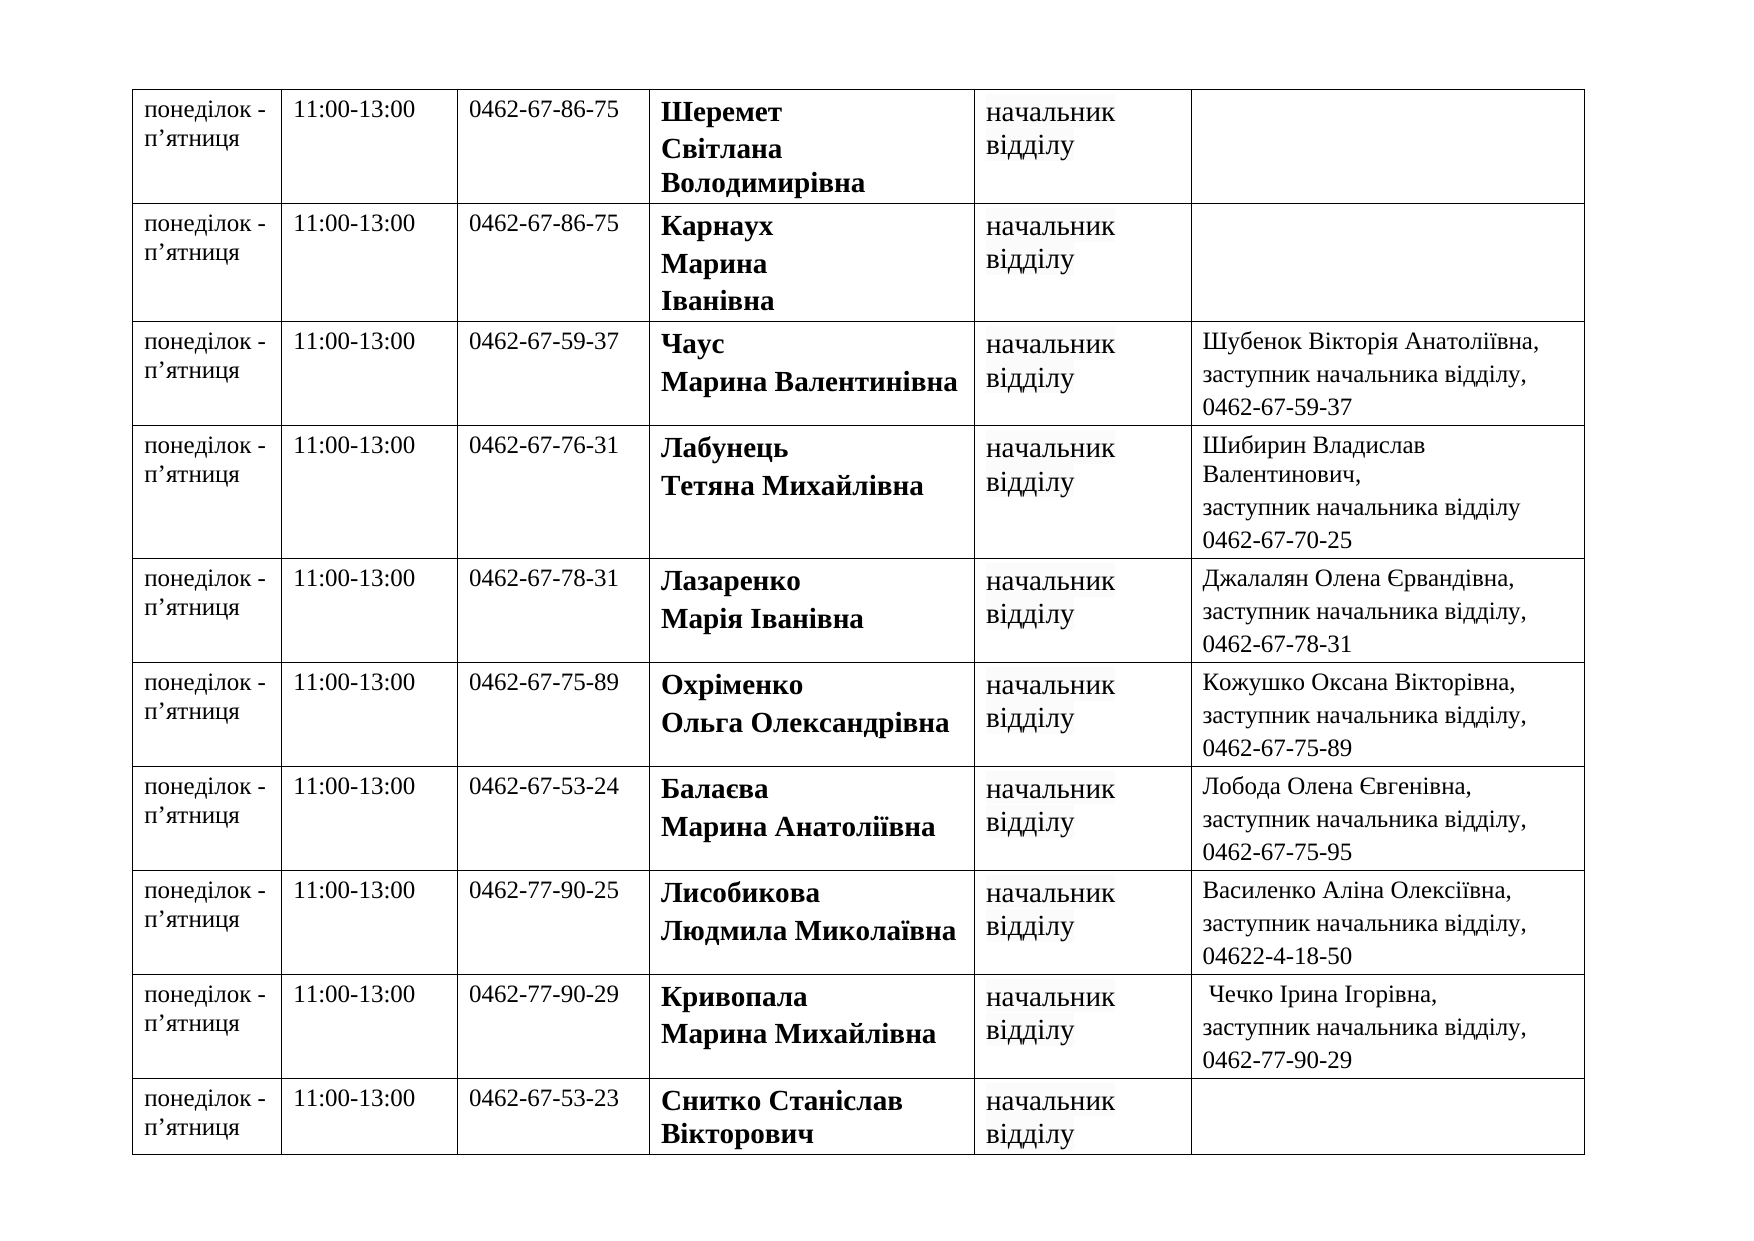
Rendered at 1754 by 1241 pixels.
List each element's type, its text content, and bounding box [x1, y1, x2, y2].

table_cell 0462-67-53-24 [458, 767, 649, 870]
table_cell Шубенок Вікторія Анатоліївна, заступник начальника відділу, 0462-67-59-37 [1192, 322, 1584, 425]
table_cell Шеремет Світлана Володимирівна [650, 90, 974, 203]
table_cell Кривопала Марина Михайлівна [650, 975, 974, 1078]
table_cell 0462-67-53-23 [458, 1079, 649, 1154]
table_cell [1192, 1079, 1584, 1154]
table_cell начальник відділу [975, 90, 1191, 203]
table_cell понеділок - п’ятниця [133, 975, 281, 1078]
table_cell начальник відділу [975, 663, 1191, 766]
table_cell 11:00-13:00 [282, 426, 457, 558]
table_cell понеділок - п’ятниця [133, 204, 281, 321]
table_cell 0462-67-86-75 [458, 90, 649, 203]
table_cell Джалалян Олена Єрвандівна, заступник начальника відділу, 0462-67-78-31 [1192, 559, 1584, 662]
table_cell понеділок - п’ятниця [133, 663, 281, 766]
table_cell 11:00-13:00 [282, 975, 457, 1078]
table_cell [1192, 204, 1584, 321]
table_cell начальник відділу [975, 871, 1191, 974]
table_cell Лазаренко Марія Іванівна [650, 559, 974, 662]
table_cell 11:00-13:00 [282, 559, 457, 662]
table_cell понеділок - п’ятниця [133, 767, 281, 870]
table_cell Кожушко Оксана Вікторівна, заступник начальника відділу, 0462-67-75-89 [1192, 663, 1584, 766]
table_cell 11:00-13:00 [282, 204, 457, 321]
table_cell начальник відділу [975, 204, 1191, 321]
table_cell Охріменко Ольга Олександрівна [650, 663, 974, 766]
table_cell 0462-77-90-25 [458, 871, 649, 974]
table_cell 0462-77-90-29 [458, 975, 649, 1078]
table_cell понеділок - п’ятниця [133, 559, 281, 662]
table_cell 0462-67-75-89 [458, 663, 649, 766]
table_cell понеділок - п’ятниця [133, 1079, 281, 1154]
table_cell начальник відділу [975, 559, 1191, 662]
table_cell начальник відділу [975, 426, 1191, 558]
table_cell Балаєва Марина Анатоліївна [650, 767, 974, 870]
table_cell 11:00-13:00 [282, 871, 457, 974]
table_cell Лабунець Тетяна Михайлівна [650, 426, 974, 558]
table_cell начальник відділу [975, 1079, 1191, 1154]
table_cell Чаус Марина Валентинівна [650, 322, 974, 425]
table_cell Лобода Олена Євгенівна, заступник начальника відділу, 0462-67-75-95 [1192, 767, 1584, 870]
table_cell 11:00-13:00 [282, 322, 457, 425]
table_cell понеділок - п’ятниця [133, 426, 281, 558]
table_cell Лисобикова Людмила Миколаївна [650, 871, 974, 974]
table_cell начальник відділу [975, 975, 1191, 1078]
table_cell понеділок - п’ятниця [133, 871, 281, 974]
table_cell 0462-67-86-75 [458, 204, 649, 321]
table_cell Чечко Ірина Ігорівна, заступник начальника відділу, 0462-77-90-29 [1192, 975, 1584, 1078]
table_cell 11:00-13:00 [282, 1079, 457, 1154]
table_cell 0462-67-78-31 [458, 559, 649, 662]
table_cell начальник відділу [975, 767, 1191, 870]
table_cell 0462-67-76-31 [458, 426, 649, 558]
table_cell начальник відділу [975, 322, 1191, 425]
table_cell 11:00-13:00 [282, 90, 457, 203]
table_cell Шибирин Владислав Валентинович, заступник начальника відділу 0462-67-70-25 [1192, 426, 1584, 558]
table_cell 0462-67-59-37 [458, 322, 649, 425]
table_cell понеділок - п’ятниця [133, 322, 281, 425]
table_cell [133, 90, 281, 203]
table_cell 11:00-13:00 [282, 767, 457, 870]
table_cell Снитко Станіслав Вікторович [650, 1079, 974, 1154]
table_cell 11:00-13:00 [282, 663, 457, 766]
table_cell Карнаух Марина Іванівна [650, 204, 974, 321]
table_cell [1192, 90, 1584, 203]
table_cell Василенко Аліна Олексіївна, заступник начальника відділу, 04622-4-18-50 [1192, 871, 1584, 974]
